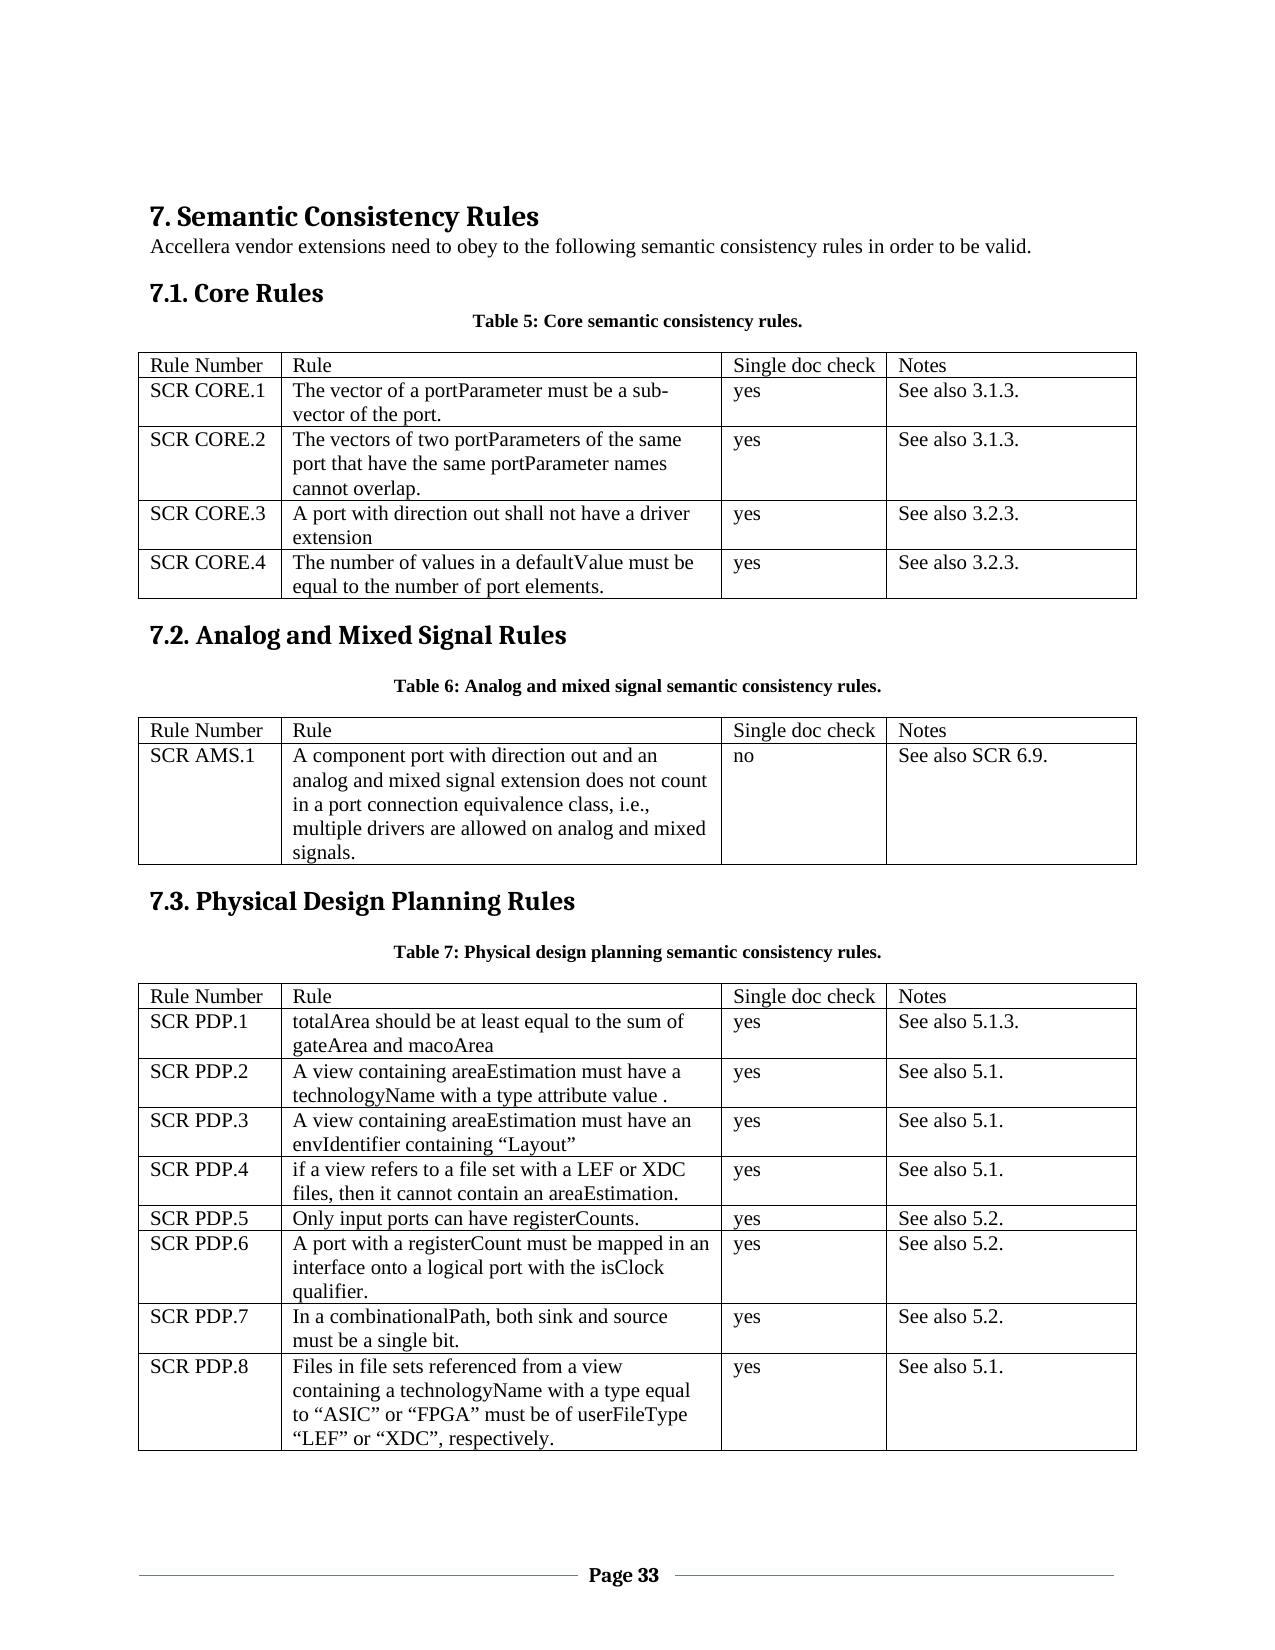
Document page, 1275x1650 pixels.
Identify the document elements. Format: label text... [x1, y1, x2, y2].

table_cell yes [722, 1354, 886, 1450]
table_cell Files in file sets referenced from a view containing a technologyName with a type equal to “ASIC” or “FPGA” must be of userFileType “LEF” or “XDC”, respectively. [282, 1354, 721, 1450]
table_cell SCR PDP.4 [139, 1157, 281, 1205]
table_cell SCR CORE.4 [139, 550, 281, 598]
table_cell A view containing areaEstimation must have an envIdentifier containing “Layout” [282, 1108, 721, 1156]
table_cell yes [722, 1206, 886, 1230]
table_cell SCR PDP.8 [139, 1354, 281, 1450]
table_cell See also SCR 6.9. [887, 744, 1136, 864]
table_cell See also 5.2. [887, 1231, 1136, 1303]
table_header Rule [282, 718, 721, 742]
table_cell yes [722, 550, 886, 598]
table_cell yes [722, 1108, 886, 1156]
table_header Rule Number [139, 984, 281, 1008]
table_header Rule Number [139, 353, 281, 377]
table_cell yes [722, 1304, 886, 1352]
table_cell totalArea should be at least equal to the sum of gateArea and macoArea [282, 1009, 721, 1057]
table_cell The number of values in a defaultValue must be equal to the number of port elements. [282, 550, 721, 598]
table_cell yes [722, 501, 886, 549]
table_cell See also 3.2.3. [887, 501, 1136, 549]
table_header Notes [887, 353, 1136, 377]
table_cell no [722, 744, 886, 864]
table_cell SCR CORE.2 [139, 427, 281, 499]
table_cell SCR PDP.1 [139, 1009, 281, 1057]
table_cell A view containing areaEstimation must have a technologyName with a type attribute value . [282, 1059, 721, 1107]
table_cell See also 5.2. [887, 1206, 1136, 1230]
table_cell The vector of a portParameter must be a sub-vector of the port. [282, 378, 721, 426]
table_cell See also 3.1.3. [887, 378, 1136, 426]
subtitle Semantic Consistency Rules [150, 200, 1125, 233]
subtitle Physical Design Planning Rules [150, 886, 1125, 917]
table_cell See also 5.1. [887, 1157, 1136, 1205]
table_cell See also 5.1. [887, 1059, 1136, 1107]
table_header Single doc check [722, 718, 886, 742]
text Accellera vendor extensions need to obey to the following semantic consistency rules in order to be valid. [150, 233, 1125, 258]
table_cell SCR PDP.2 [139, 1059, 281, 1107]
table_cell yes [722, 1157, 886, 1205]
table_cell SCR PDP.3 [139, 1108, 281, 1156]
table_cell The vectors of two portParameters of the same port that have the same portParameter names cannot overlap. [282, 427, 721, 499]
table_header Rule Number [139, 718, 281, 742]
table_cell SCR PDP.6 [139, 1231, 281, 1303]
table_cell yes [722, 1059, 886, 1107]
table_cell SCR CORE.1 [139, 378, 281, 426]
table_cell In a combinationalPath, both sink and source must be a single bit. [282, 1304, 721, 1352]
table_header Notes [887, 718, 1136, 742]
table_header Rule [282, 353, 721, 377]
table_cell SCR PDP.7 [139, 1304, 281, 1352]
table_cell SCR AMS.1 [139, 744, 281, 864]
table_header Single doc check [722, 353, 886, 377]
table_cell if a view refers to a file set with a LEF or XDC files, then it cannot contain an areaEstimation. [282, 1157, 721, 1205]
table_cell SCR PDP.5 [139, 1206, 281, 1230]
table_cell Only input ports can have registerCounts. [282, 1206, 721, 1230]
table_cell yes [722, 427, 886, 499]
table_cell yes [722, 1231, 886, 1303]
table_cell See also 5.1.3. [887, 1009, 1136, 1057]
table_cell A port with a registerCount must be mapped in an interface onto a logical port with the isClock qualifier. [282, 1231, 721, 1303]
table_cell yes [722, 1009, 886, 1057]
table_header Single doc check [722, 984, 886, 1008]
table_cell See also 5.2. [887, 1304, 1136, 1352]
table_cell A port with direction out shall not have a driver extension [282, 501, 721, 549]
table_cell yes [722, 378, 886, 426]
table_cell See also 3.1.3. [887, 427, 1136, 499]
table_cell See also 5.1. [887, 1354, 1136, 1450]
table_header Notes [887, 984, 1136, 1008]
table_header Rule [282, 984, 721, 1008]
table_cell See also 3.2.3. [887, 550, 1136, 598]
table_cell See also 5.1. [887, 1108, 1136, 1156]
subtitle Core Rules [150, 278, 1125, 309]
table_cell A component port with direction out and an analog and mixed signal extension does not count in a port connection equivalence class, i.e., multiple drivers are allowed on analog and mixed signals. [282, 744, 721, 864]
table_cell SCR CORE.3 [139, 501, 281, 549]
subtitle Analog and Mixed Signal Rules [150, 620, 1125, 651]
